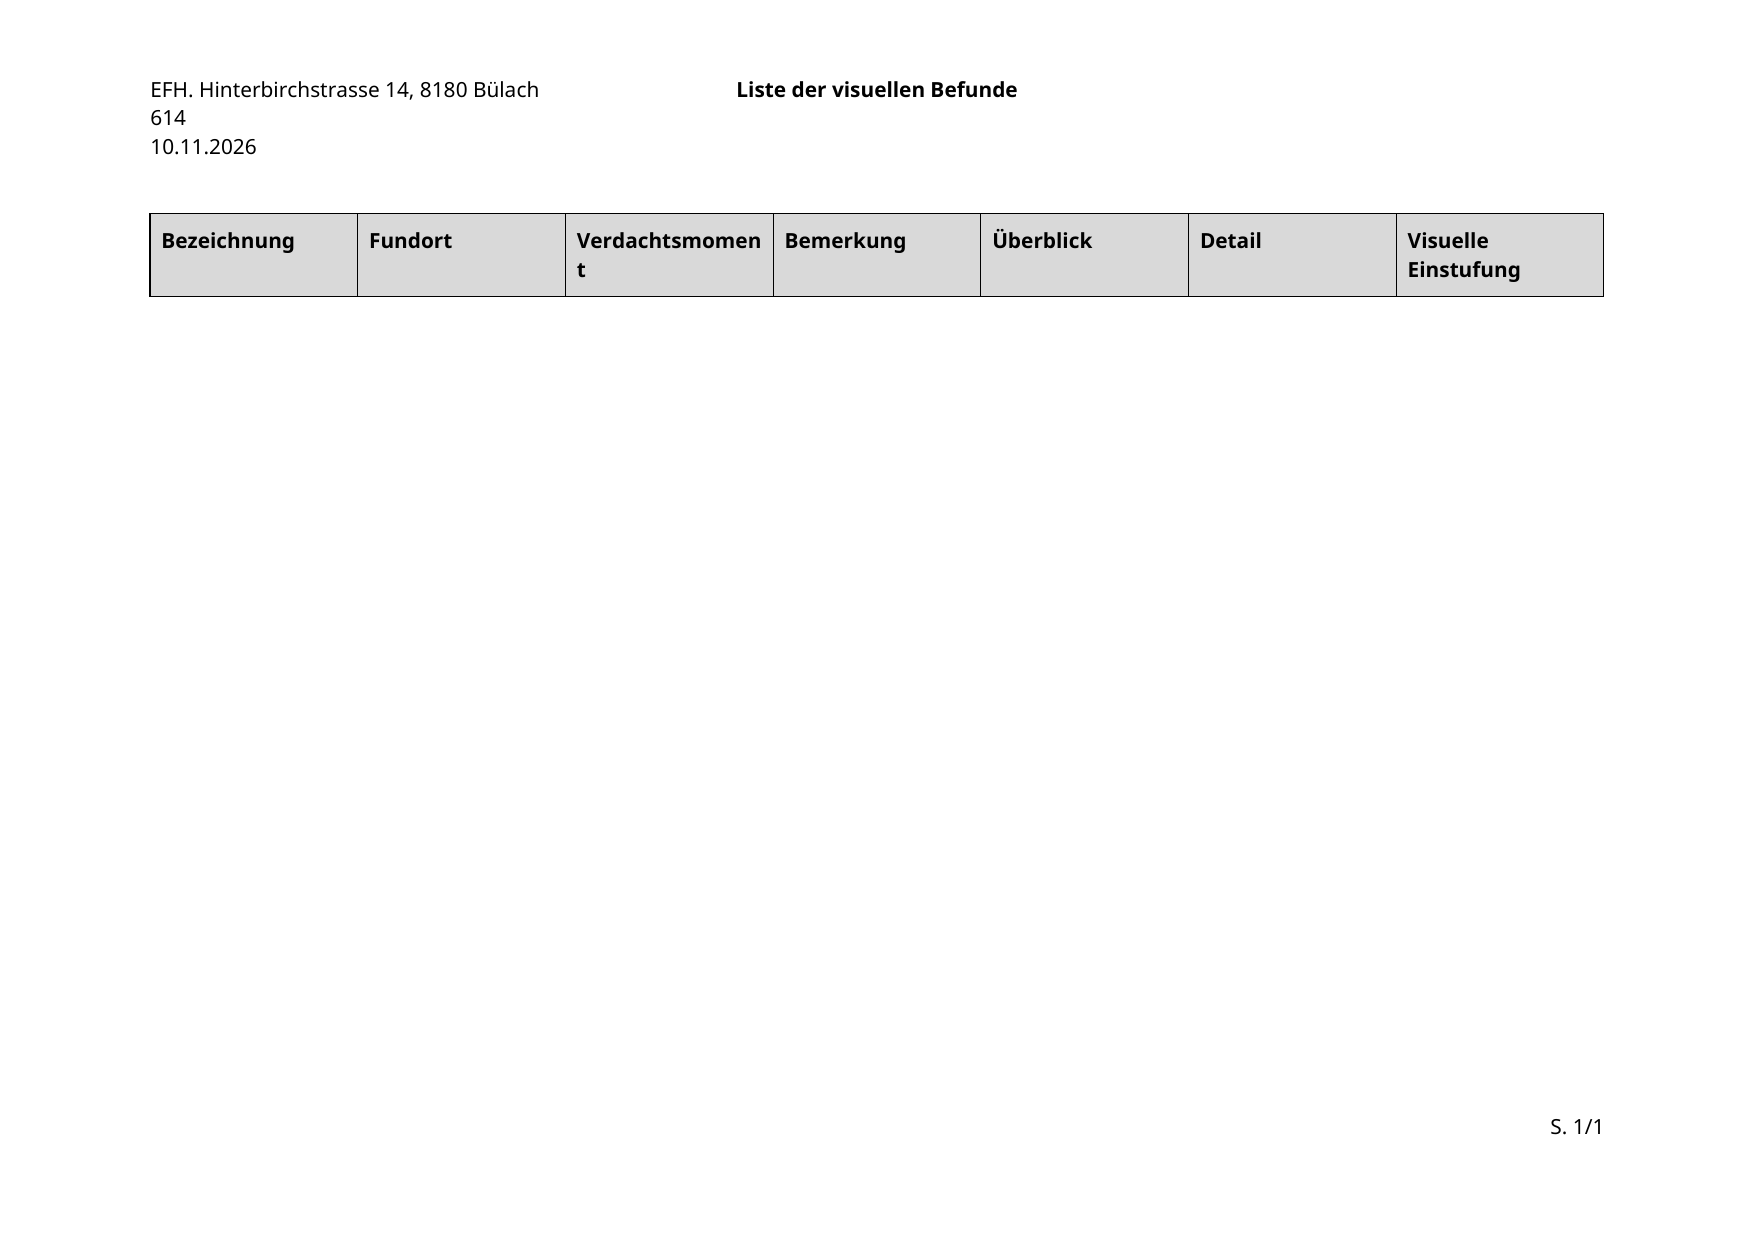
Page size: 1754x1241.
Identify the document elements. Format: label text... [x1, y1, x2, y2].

table_header Detail [1189, 214, 1396, 296]
table_header Verdachtsmoment [566, 214, 773, 296]
table_header Visuelle Einstufung [1397, 214, 1603, 296]
table_header Bemerkung [774, 214, 980, 296]
table_header Bezeichnung [151, 214, 357, 296]
table_header Fundort [358, 214, 565, 296]
table_header Überblick [981, 214, 1188, 296]
